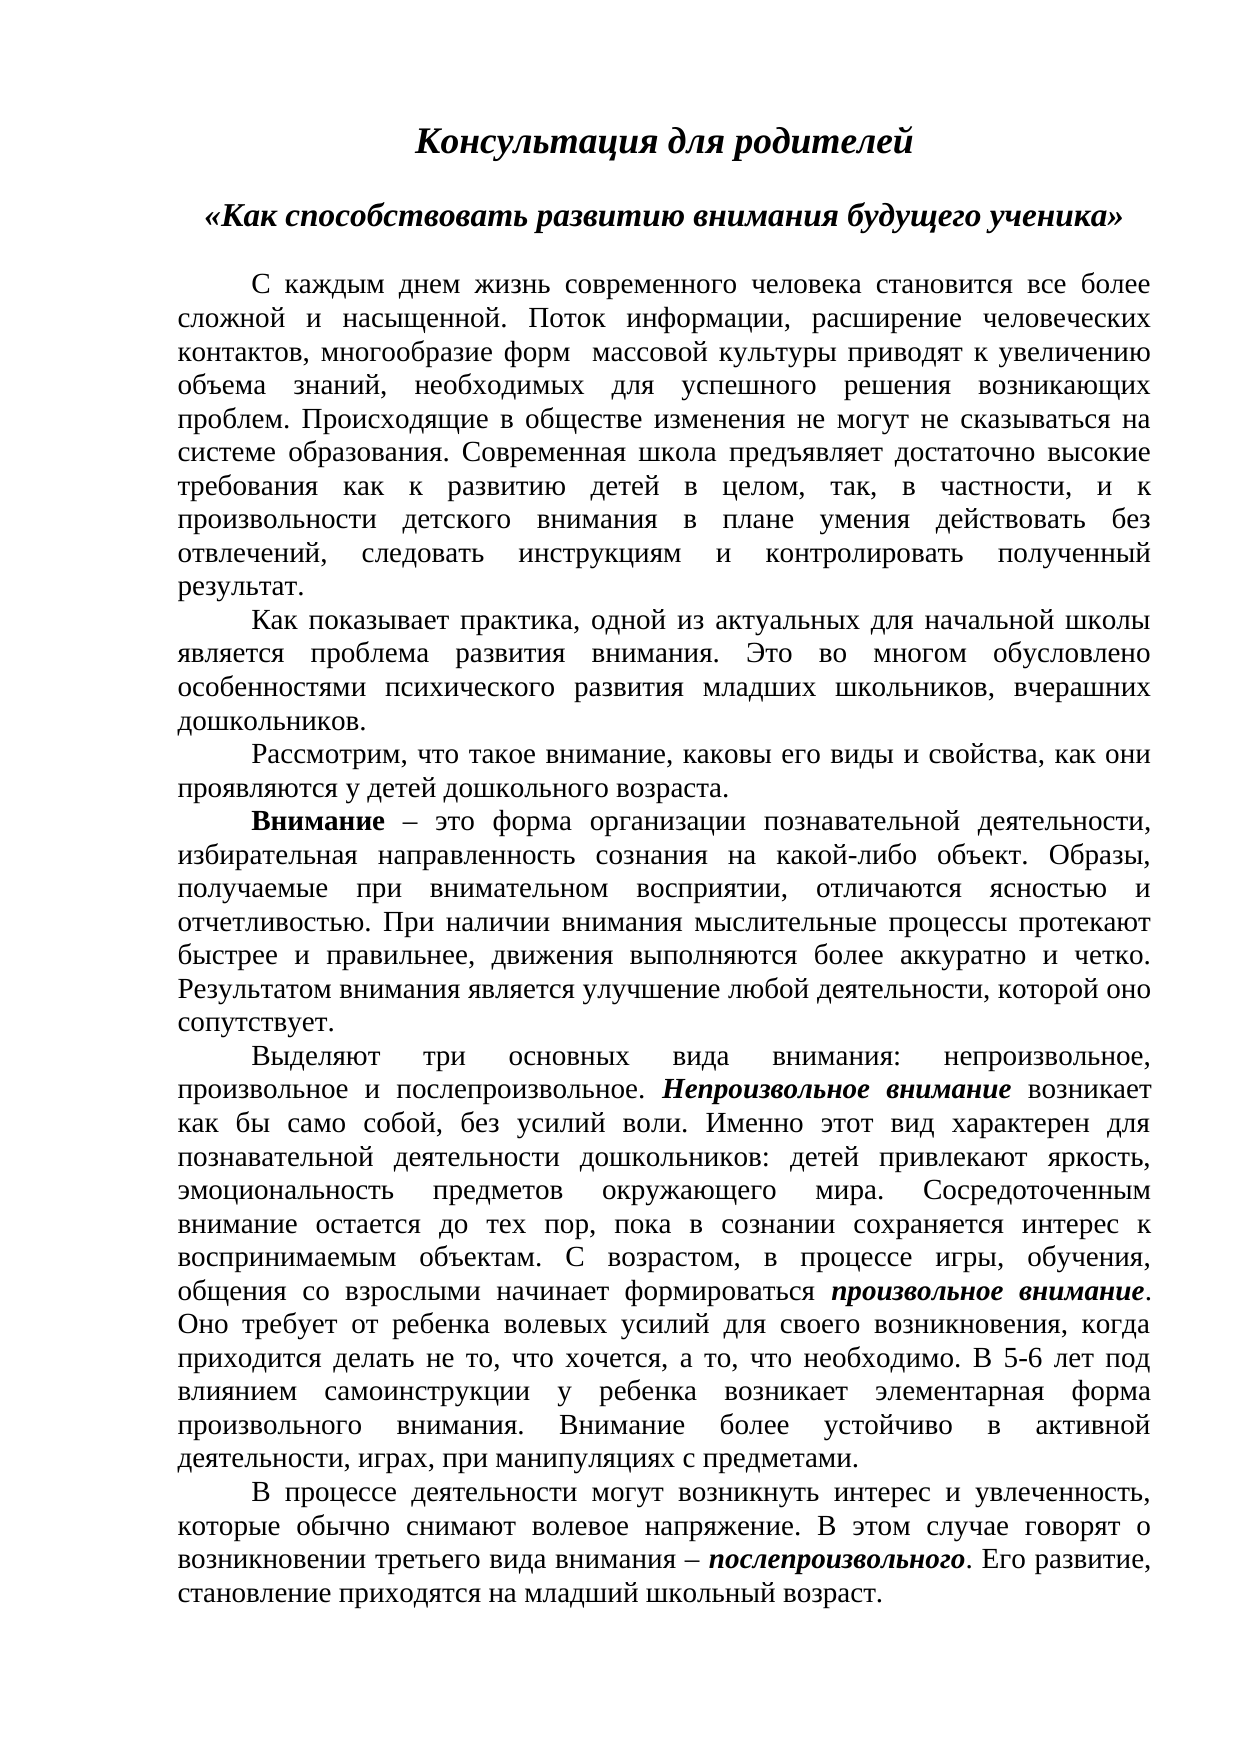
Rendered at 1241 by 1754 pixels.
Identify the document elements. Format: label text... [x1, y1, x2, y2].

text «Как способствовать развитию внимания будущего ученика» [177, 195, 1152, 233]
text Консультация для родителей [177, 118, 1152, 161]
text Внимание – это форма организации познавательной деятельности, избирательная направленность сознания на какой-либо объект. Образы, получаемые при внимательном восприятии, отличаются ясностью и отчетливостью. При наличии внимания мыслительные процессы протекают быстрее и правильнее, движения выполняются более аккуратно и четко. Результатом внимания является улучшение любой деятельности, которой оно сопутствует. [177, 803, 1152, 1038]
text Выделяют три основных вида внимания: непроизвольное, произвольное и послепроизвольное. Непроизвольное внимание возникает как бы само собой, без усилий воли. Именно этот вид характерен для познавательной деятельности дошкольников: детей привлекают яркость, эмоциональность предметов окружающего мира. Сосредоточенным внимание остается до тех пор, пока в сознании сохраняется интерес к воспринимаемым объектам. С возрастом, в процессе игры, обучения, общения со взрослыми начинает формироваться произвольное внимание. Оно требует от ребенка волевых усилий для своего возникновения, когда приходится делать не то, что хочется, а то, что необходимо. В 5-6 лет под влиянием самоинструкции у ребенка возникает элементарная форма произвольного внимания. Внимание более устойчиво в активной деятельности, играх, при манипуляциях с предметами. [177, 1038, 1152, 1474]
text В процессе деятельности могут возникнуть интерес и увлеченность, которые обычно снимают волевое напряжение. В этом случае говорят о возникновении третьего вида внимания – послепроизвольного. Его развитие, становление приходятся на младший школьный возраст. [177, 1474, 1152, 1608]
text Как показывает практика, одной из актуальных для начальной школы является проблема развития внимания. Это во многом обусловлено особенностями психического развития младших школьников, вчерашних дошкольников. [177, 602, 1152, 736]
text Рассмотрим, что такое внимание, каковы его виды и свойства, как они проявляются у детей дошкольного возраста. [177, 736, 1152, 803]
text С каждым днем жизнь современного человека становится все более сложной и насыщенной. Поток информации, расширение человеческих контактов, многообразие форм массовой культуры приводят к увеличению объема знаний, необходимых для успешного решения возникающих проблем. Происходящие в обществе изменения не могут не сказываться на системе образования. Современная школа предъявляет достаточно высокие требования как к развитию детей в целом, так, в частности, и к произвольности детского внимания в плане умения действовать без отвлечений, следовать инструкциям и контролировать полученный результат. [177, 267, 1152, 602]
